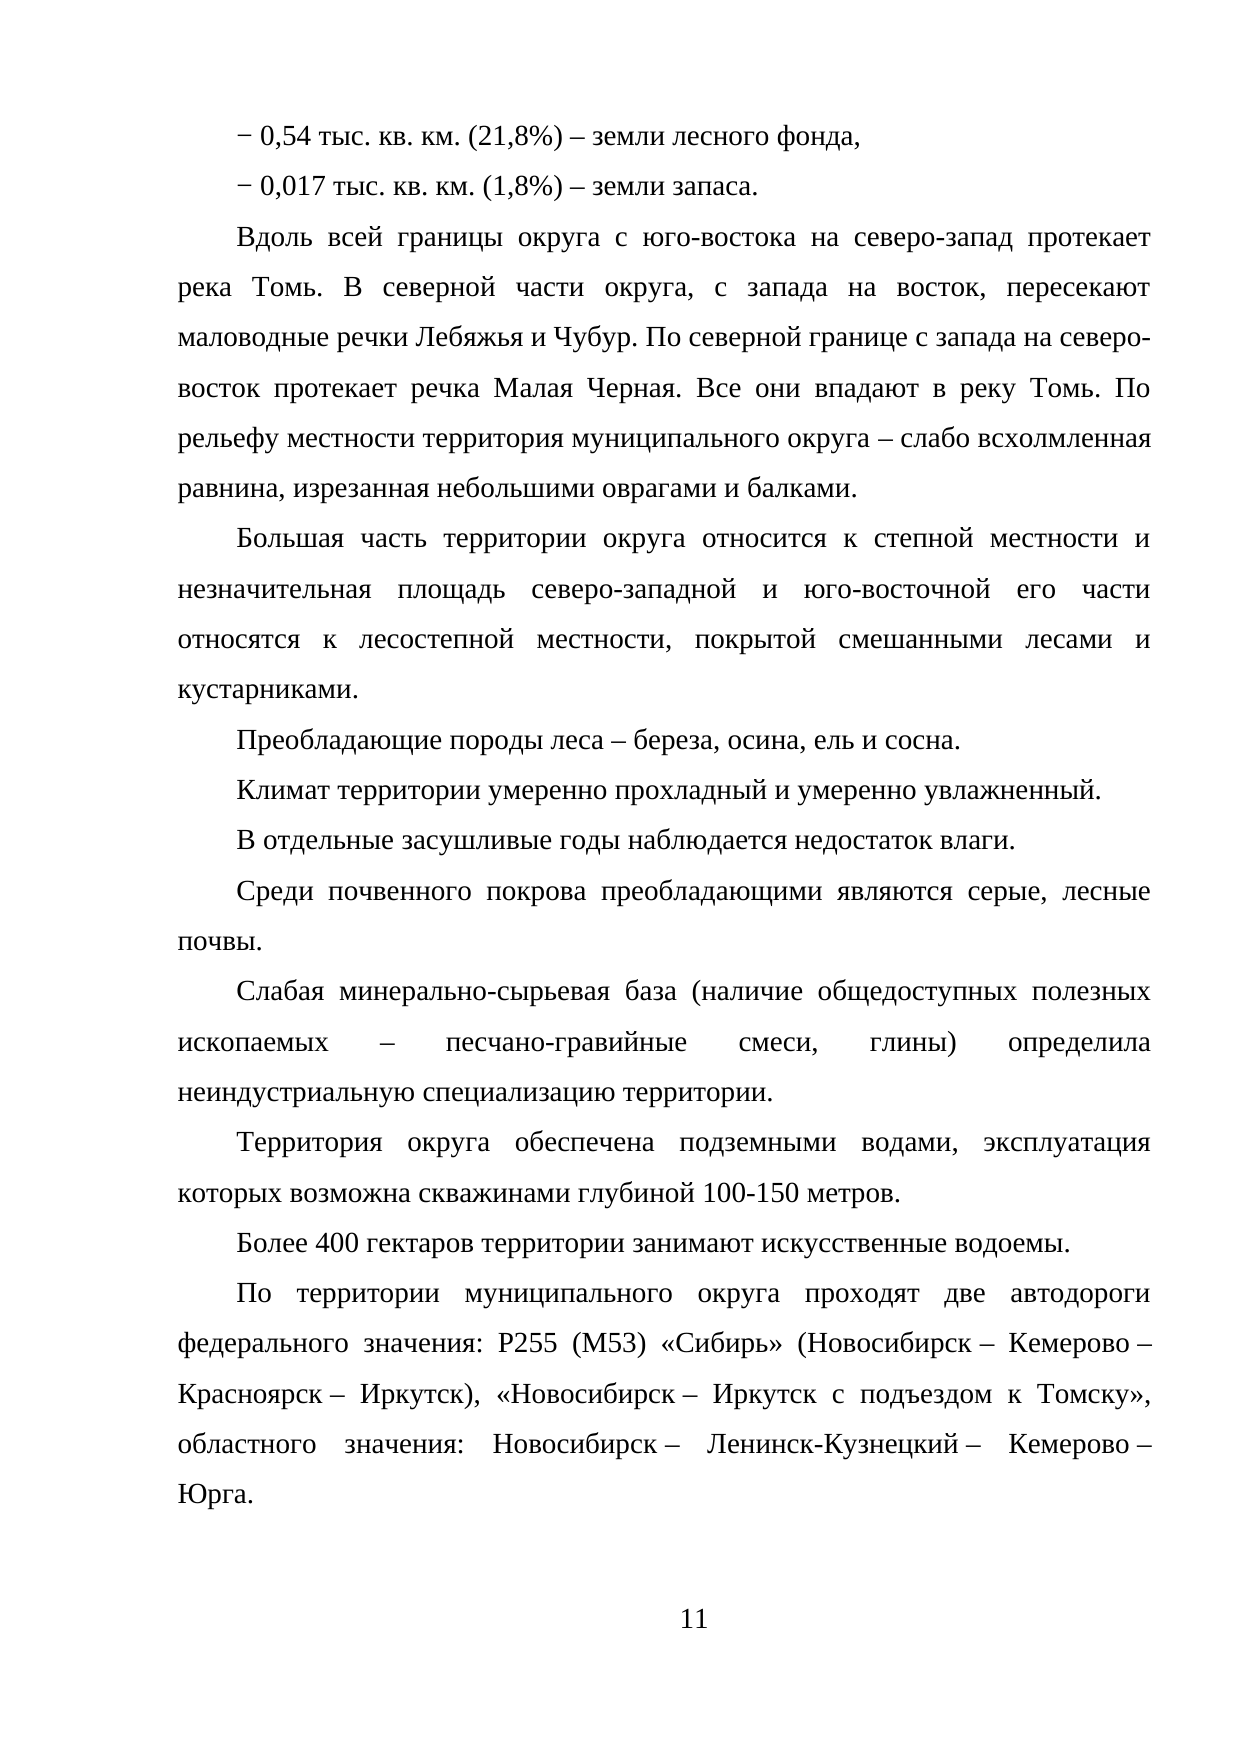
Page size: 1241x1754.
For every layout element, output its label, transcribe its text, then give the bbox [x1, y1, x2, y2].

text По территории муниципального округа проходят две автодороги федерального значения: Р255 (М53) «Сибирь» (Новосибирск – Кемерово – Красноярск – Иркутск), «Новосибирск – Иркутск с подъездом к Томску», областного значения: Новосибирск – Ленинск-Кузнецкий – Кемерово – Юрга. [177, 1275, 1152, 1510]
text Большая часть территории округа относится к степной местности и незначительная площадь северо-западной и юго-восточной его части относятся к лесостепной местности, покрытой смешанными лесами и кустарниками. [177, 521, 1152, 705]
text Слабая минерально-сырьевая база (наличие общедоступных полезных ископаемых – песчано-гравийные смеси, глины) определила неиндустриальную специализацию территории. [177, 973, 1152, 1108]
list 0,54 тыс. кв. км. (21,8%) – земли лесного фонда, [177, 118, 1152, 152]
list 0,017 тыс. кв. км. (1,8%) – земли запаса. [177, 168, 1152, 202]
text Территория округа обеспечена подземными водами, эксплуатация которых возможна скважинами глубиной 100-150 метров. [177, 1124, 1152, 1208]
text Преобладающие породы леса – береза, осина, ель и сосна. [177, 722, 1152, 755]
text Вдоль всей границы округа с юго-востока на северо-запад протекает река Томь. В северной части округа, с запада на восток, пересекают маловодные речки Лебяжья и Чубур. По северной границе с запада на северо-восток протекает речка Малая Черная. Все они впадают в реку Томь. По рельефу местности территория муниципального округа – слабо всхолмленная равнина, изрезанная небольшими оврагами и балками. [177, 219, 1152, 504]
text Среди почвенного покрова преобладающими являются серые, лесные почвы. [177, 873, 1152, 957]
text В отдельные засушливые годы наблюдается недостаток влаги. [177, 822, 1152, 856]
text Климат территории умеренно прохладный и умеренно увлажненный. [177, 772, 1152, 806]
text Более 400 гектаров территории занимают искусственные водоемы. [177, 1225, 1152, 1258]
